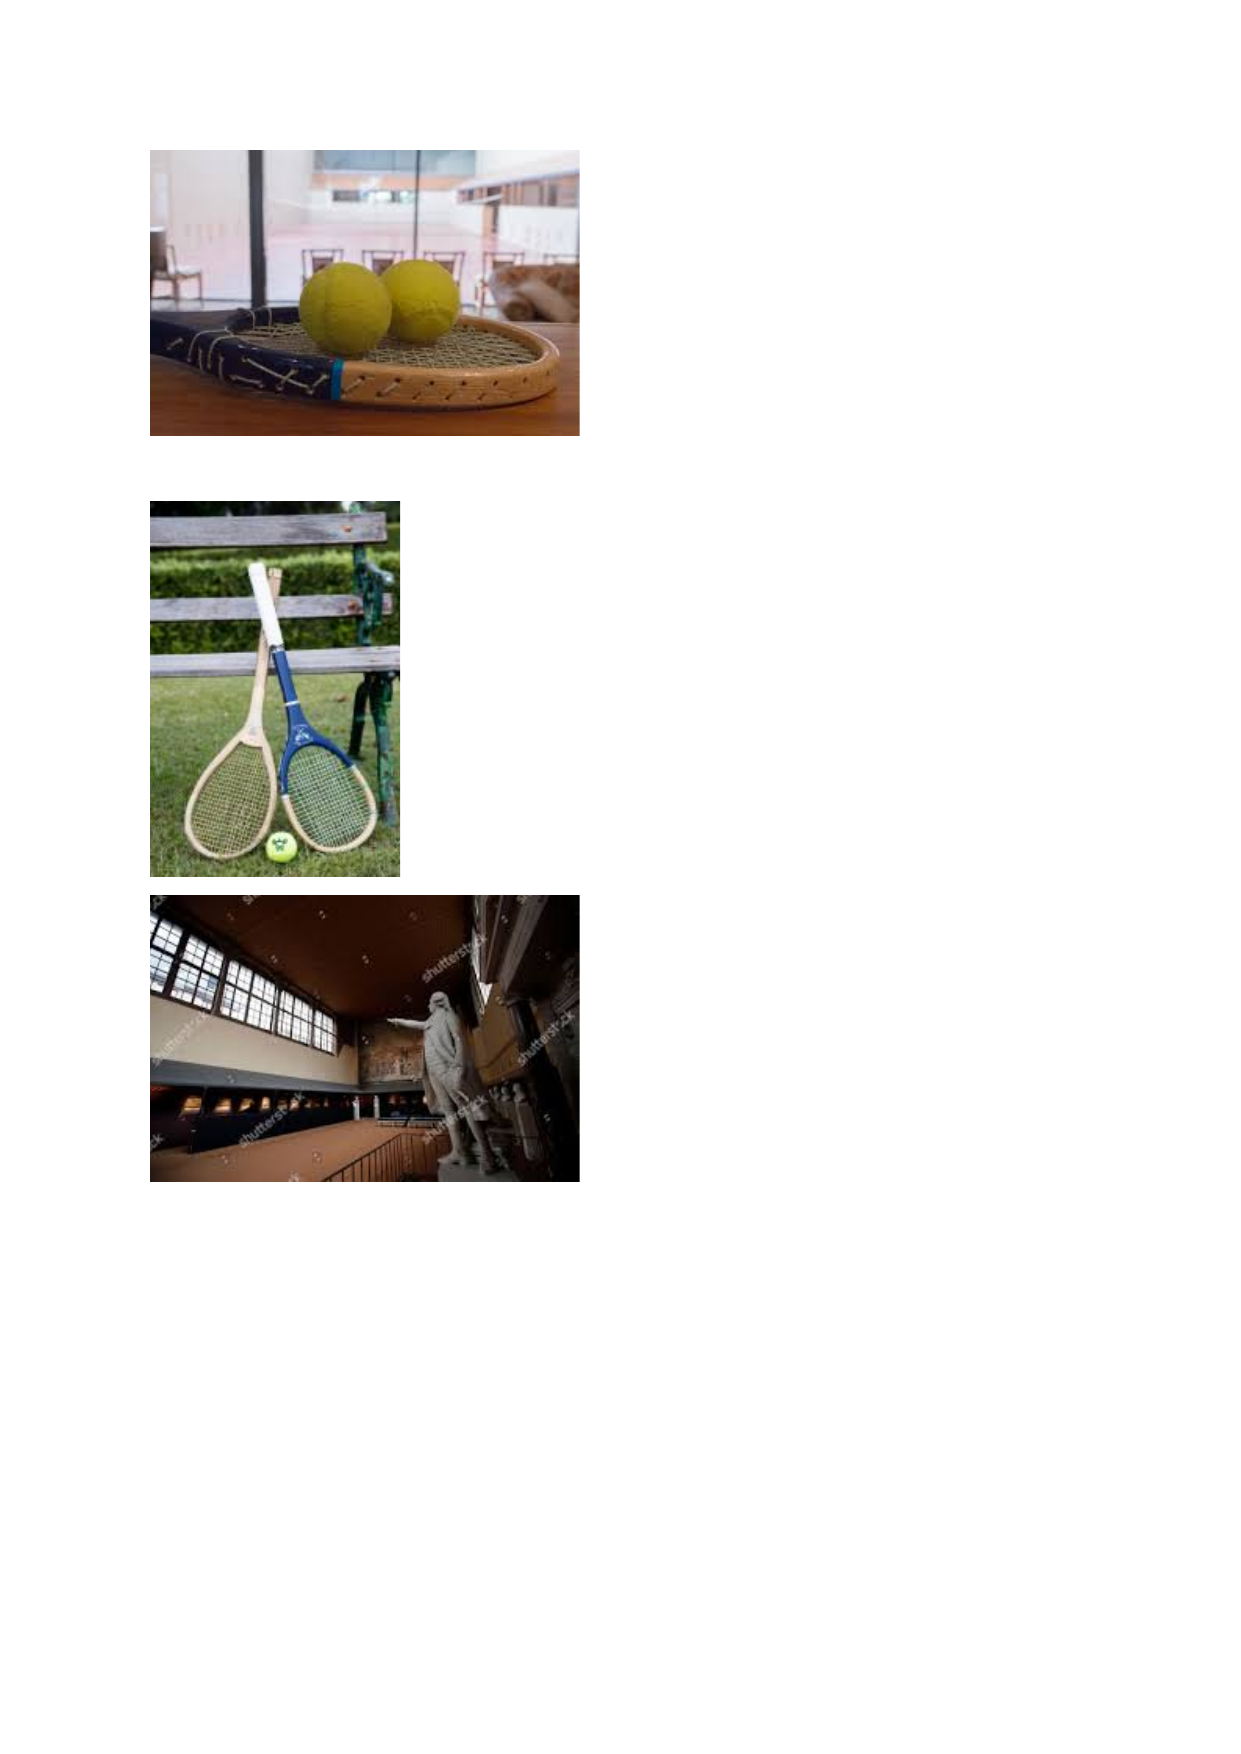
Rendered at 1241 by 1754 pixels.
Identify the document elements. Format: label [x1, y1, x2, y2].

picture [150, 150, 580, 436]
picture [150, 895, 580, 1182]
picture [150, 501, 400, 877]
